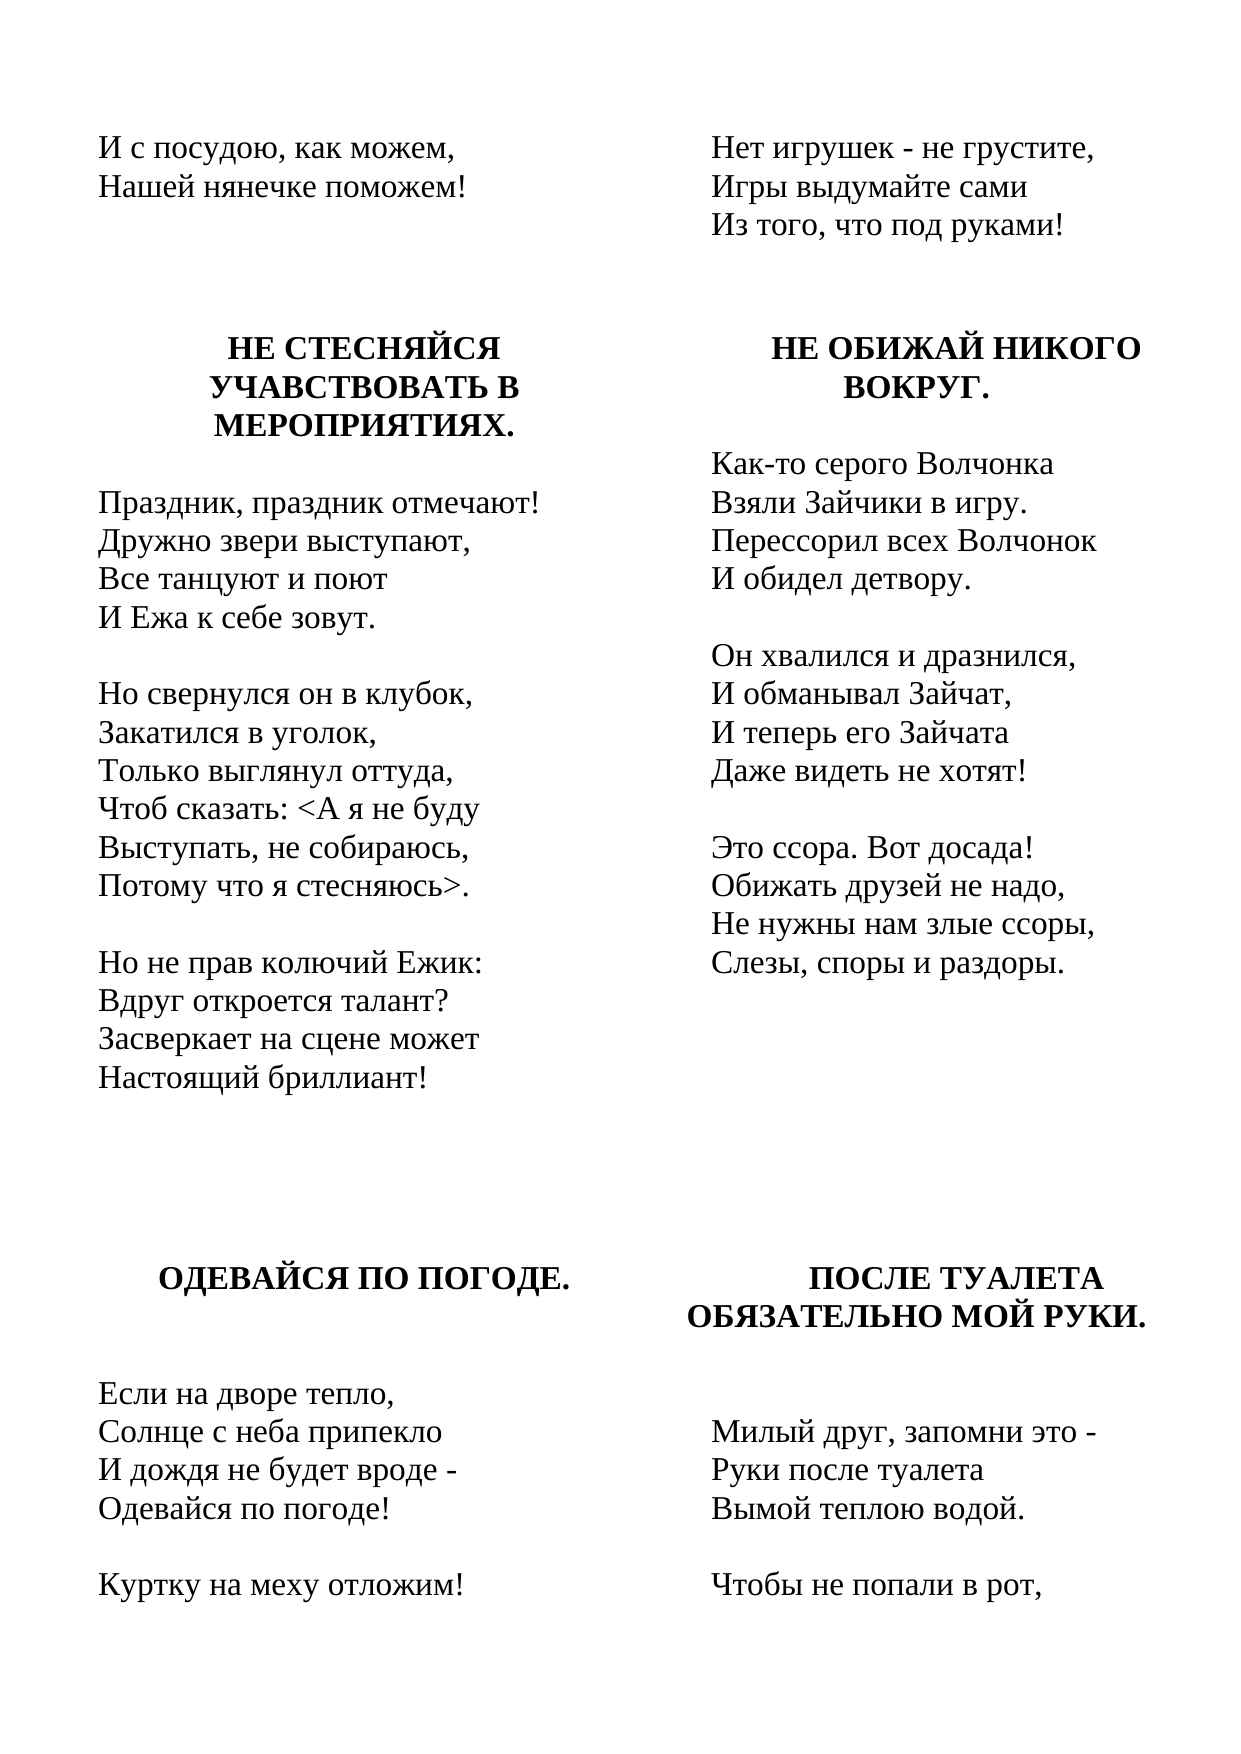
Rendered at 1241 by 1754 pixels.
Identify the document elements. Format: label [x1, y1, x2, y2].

table_cell [64, 118, 1117, 1612]
